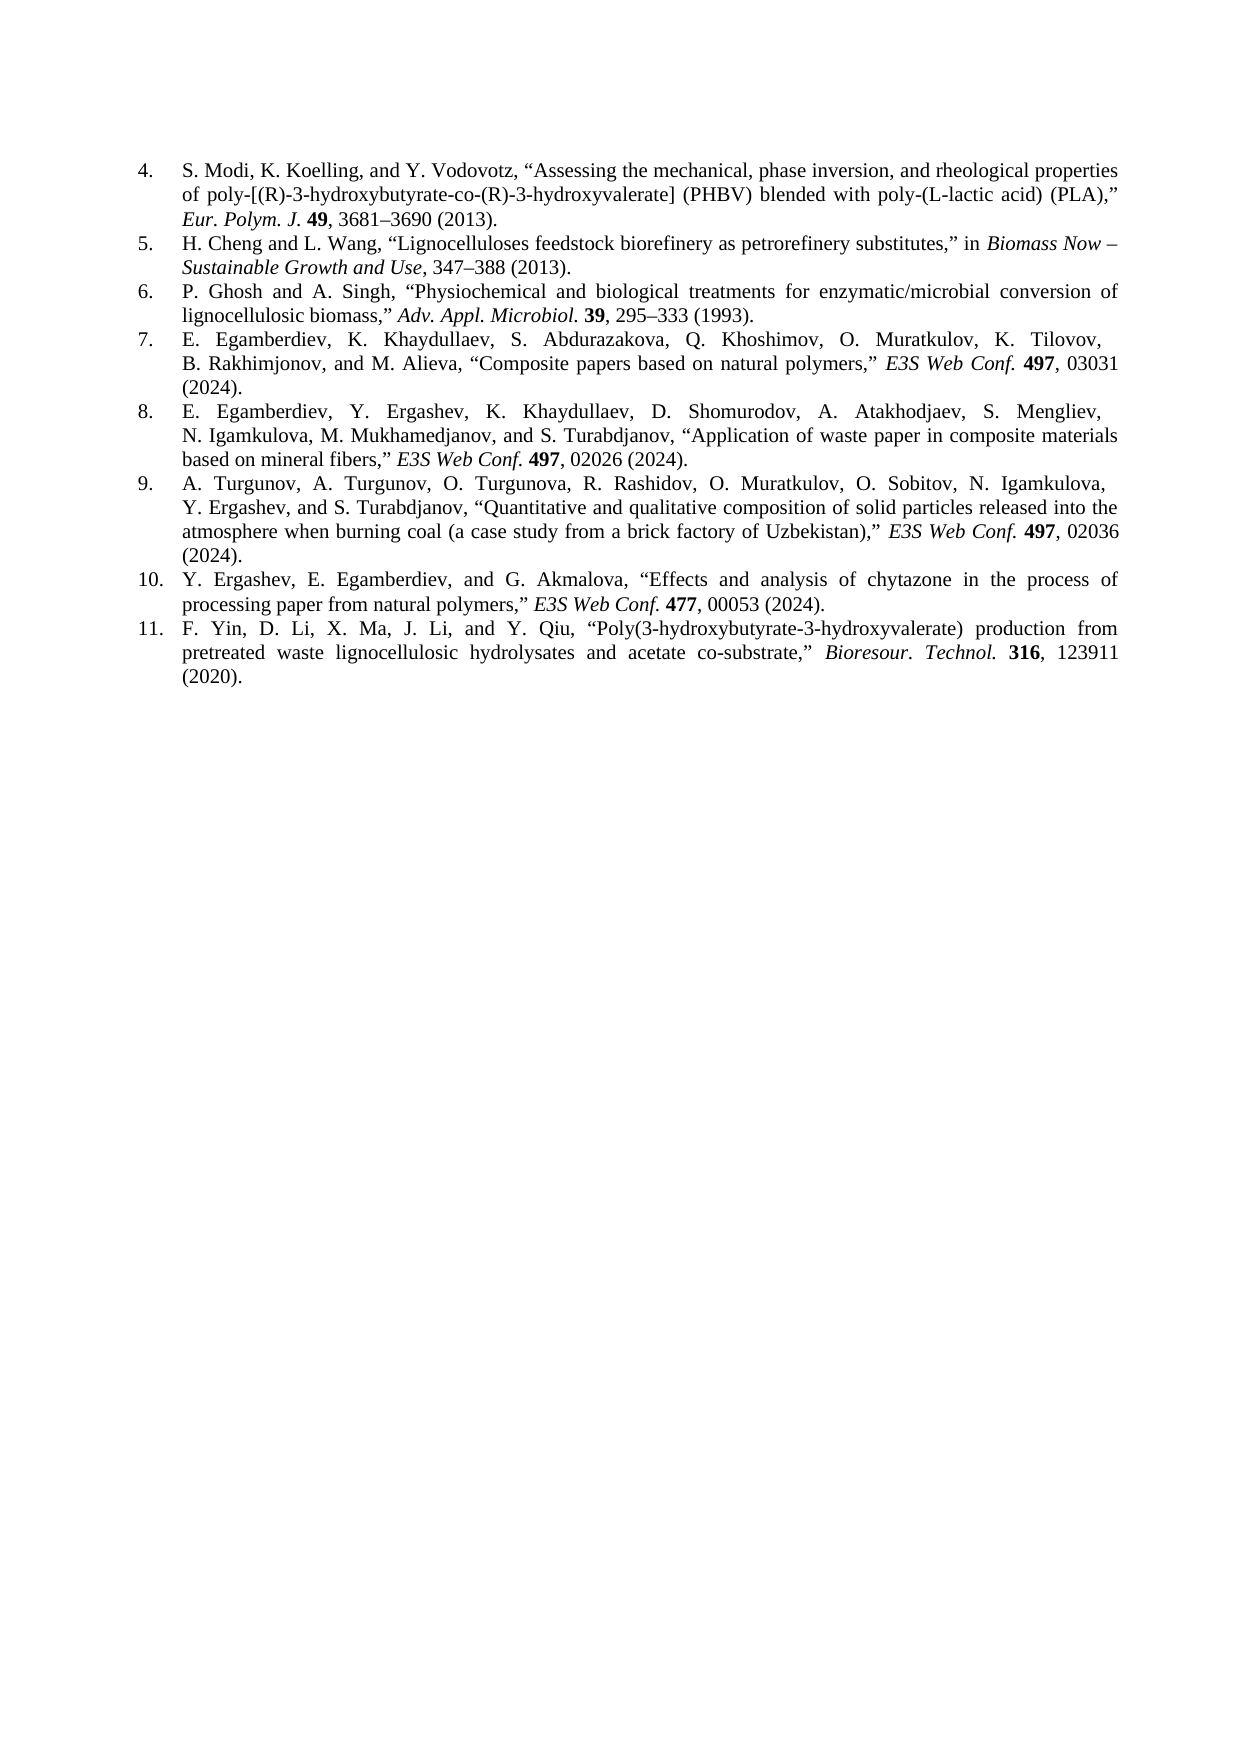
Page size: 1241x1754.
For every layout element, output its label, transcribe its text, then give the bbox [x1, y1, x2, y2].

list F. Yin, D. Li, X. Ma, J. Li, and Y. Qiu, “Poly(3-hydroxybutyrate-3-hydroxyvalerate) production from pretreated waste lignocellulosic hydrolysates and acetate co-substrate,” Bioresour. Technol. 316, 123911 (2020). [138, 616, 1119, 688]
list P. Ghosh and A. Singh, “Physiochemical and biological treatments for enzymatic/microbial conversion of lignocellulosic biomass,” Adv. Appl. Microbiol. 39, 295–333 (1993). [138, 279, 1119, 327]
list Y. Ergashev, E. Egamberdiev, and G. Akmalova, “Effects and analysis of chytazone in the process of processing paper from natural polymers,” E3S Web Conf. 477, 00053 (2024). [138, 567, 1119, 616]
list A. Turgunov, A. Turgunov, O. Turgunova, R. Rashidov, O. Muratkulov, O. Sobitov, N. Igamkulova, Y. Ergashev, and S. Turabdjanov, “Quantitative and qualitative composition of solid particles released into the atmosphere when burning coal (a case study from a brick factory of Uzbekistan),” E3S Web Conf. 497, 02036 (2024). [138, 471, 1119, 567]
list E. Egamberdiev, K. Khaydullaev, S. Abdurazakova, Q. Khoshimov, O. Muratkulov, K. Tilovov, B. Rakhimjonov, and M. Alieva, “Composite papers based on natural polymers,” E3S Web Conf. 497, 03031 (2024). [138, 327, 1119, 399]
list S. Modi, K. Koelling, and Y. Vodovotz, “Assessing the mechanical, phase inversion, and rheological properties of poly-[(R)-3-hydroxybutyrate-co-(R)-3-hydroxyvalerate] (PHBV) blended with poly-(L-lactic acid) (PLA),” Eur. Polym. J. 49, 3681–3690 (2013). [138, 158, 1119, 231]
list E. Egamberdiev, Y. Ergashev, K. Khaydullaev, D. Shomurodov, A. Atakhodjaev, S. Mengliev, N. Igamkulova, M. Mukhamedjanov, and S. Turabdjanov, “Application of waste paper in composite materials based on mineral fibers,” E3S Web Conf. 497, 02026 (2024). [138, 399, 1119, 471]
list H. Cheng and L. Wang, “Lignocelluloses feedstock biorefinery as petrorefinery substitutes,” in Biomass Now – Sustainable Growth and Use, 347–388 (2013). [138, 231, 1119, 279]
